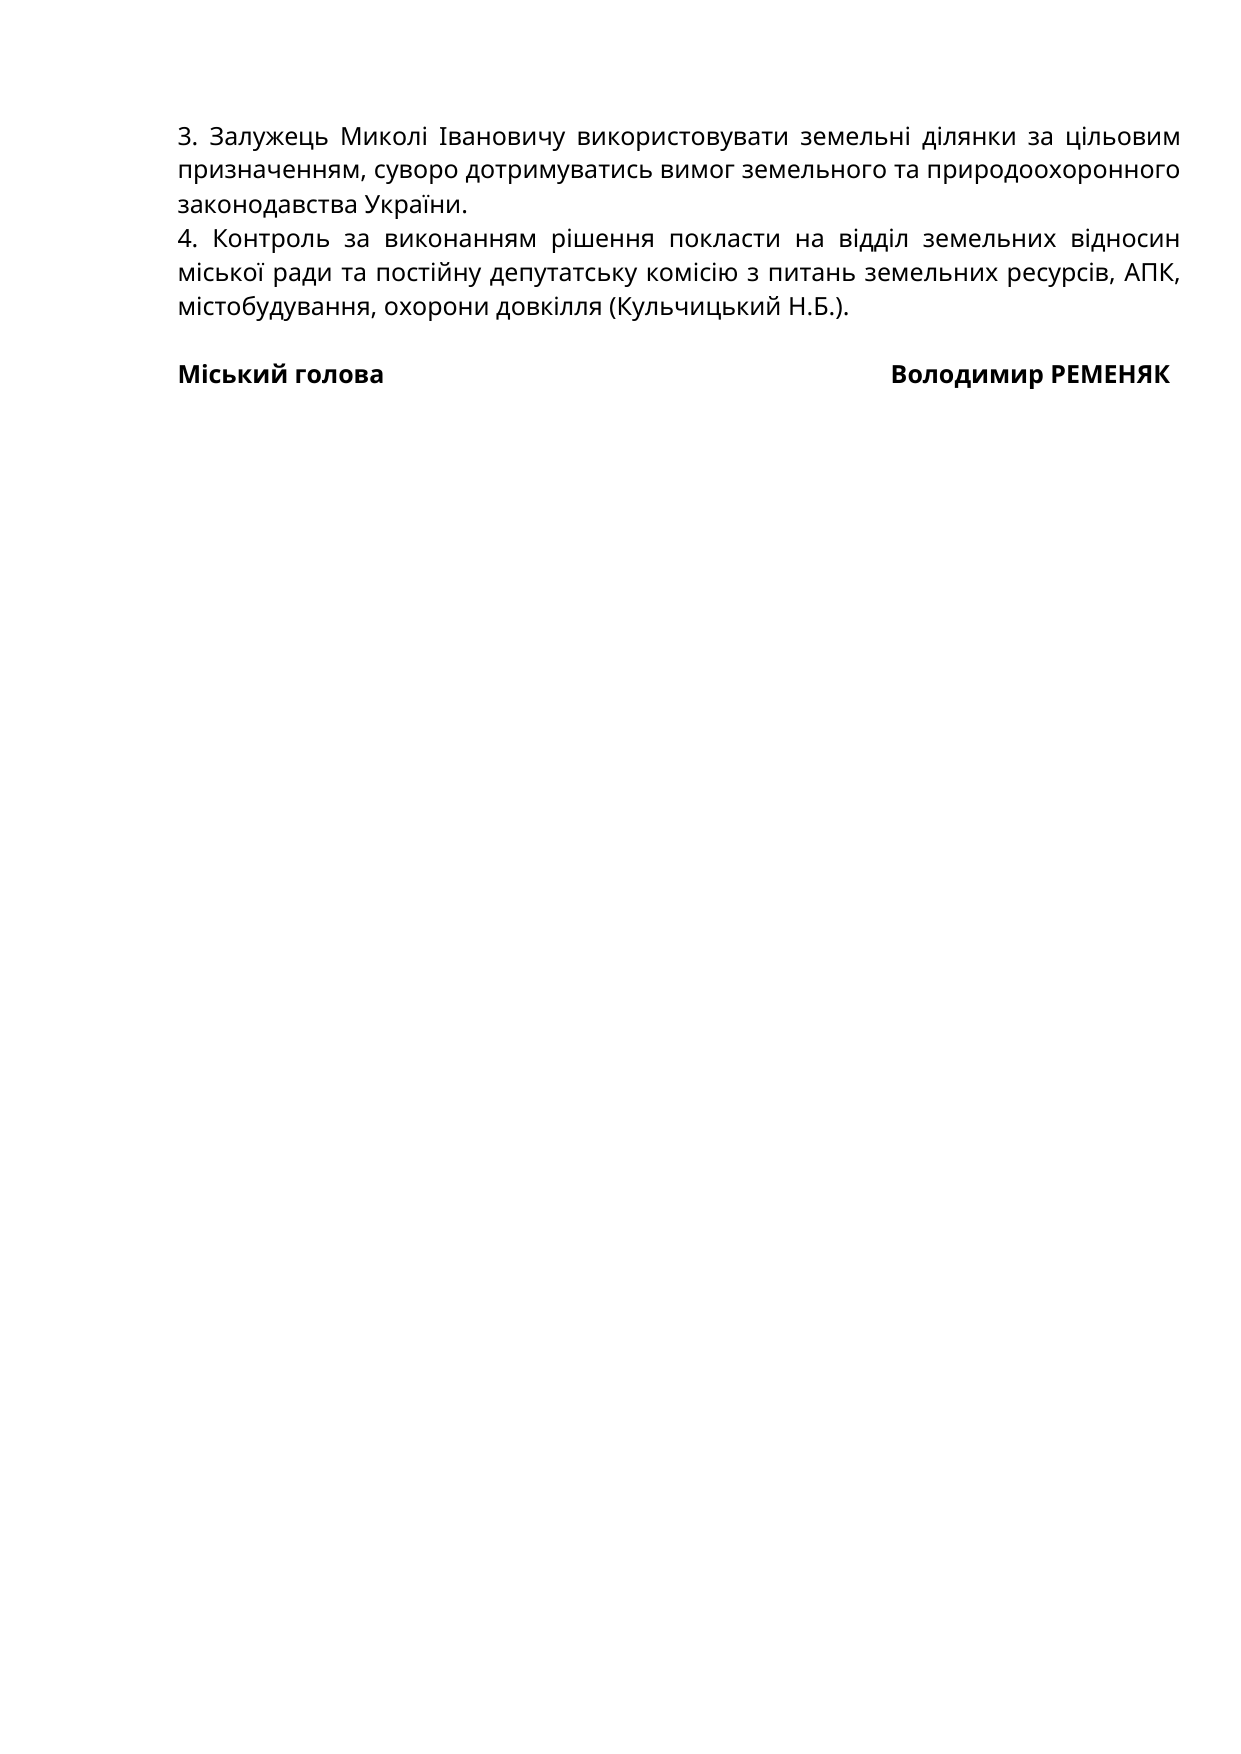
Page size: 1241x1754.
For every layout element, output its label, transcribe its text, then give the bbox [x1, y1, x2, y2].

text 4. Контроль за виконанням рішення покласти на відділ земельних відносин міської ради та постійну депутатську комісію з питань земельних ресурсів, АПК, містобудування, охорони довкілля (Кульчицький Н.Б.). [177, 220, 1182, 322]
text Міський голова Володимир РЕМЕНЯК [177, 357, 1181, 391]
text 3. Залужець Миколі Івановичу використовувати земельні ділянки за цільовим призначенням, суворо дотримуватись вимог земельного та природоохоронного законодавства України. [177, 118, 1182, 220]
